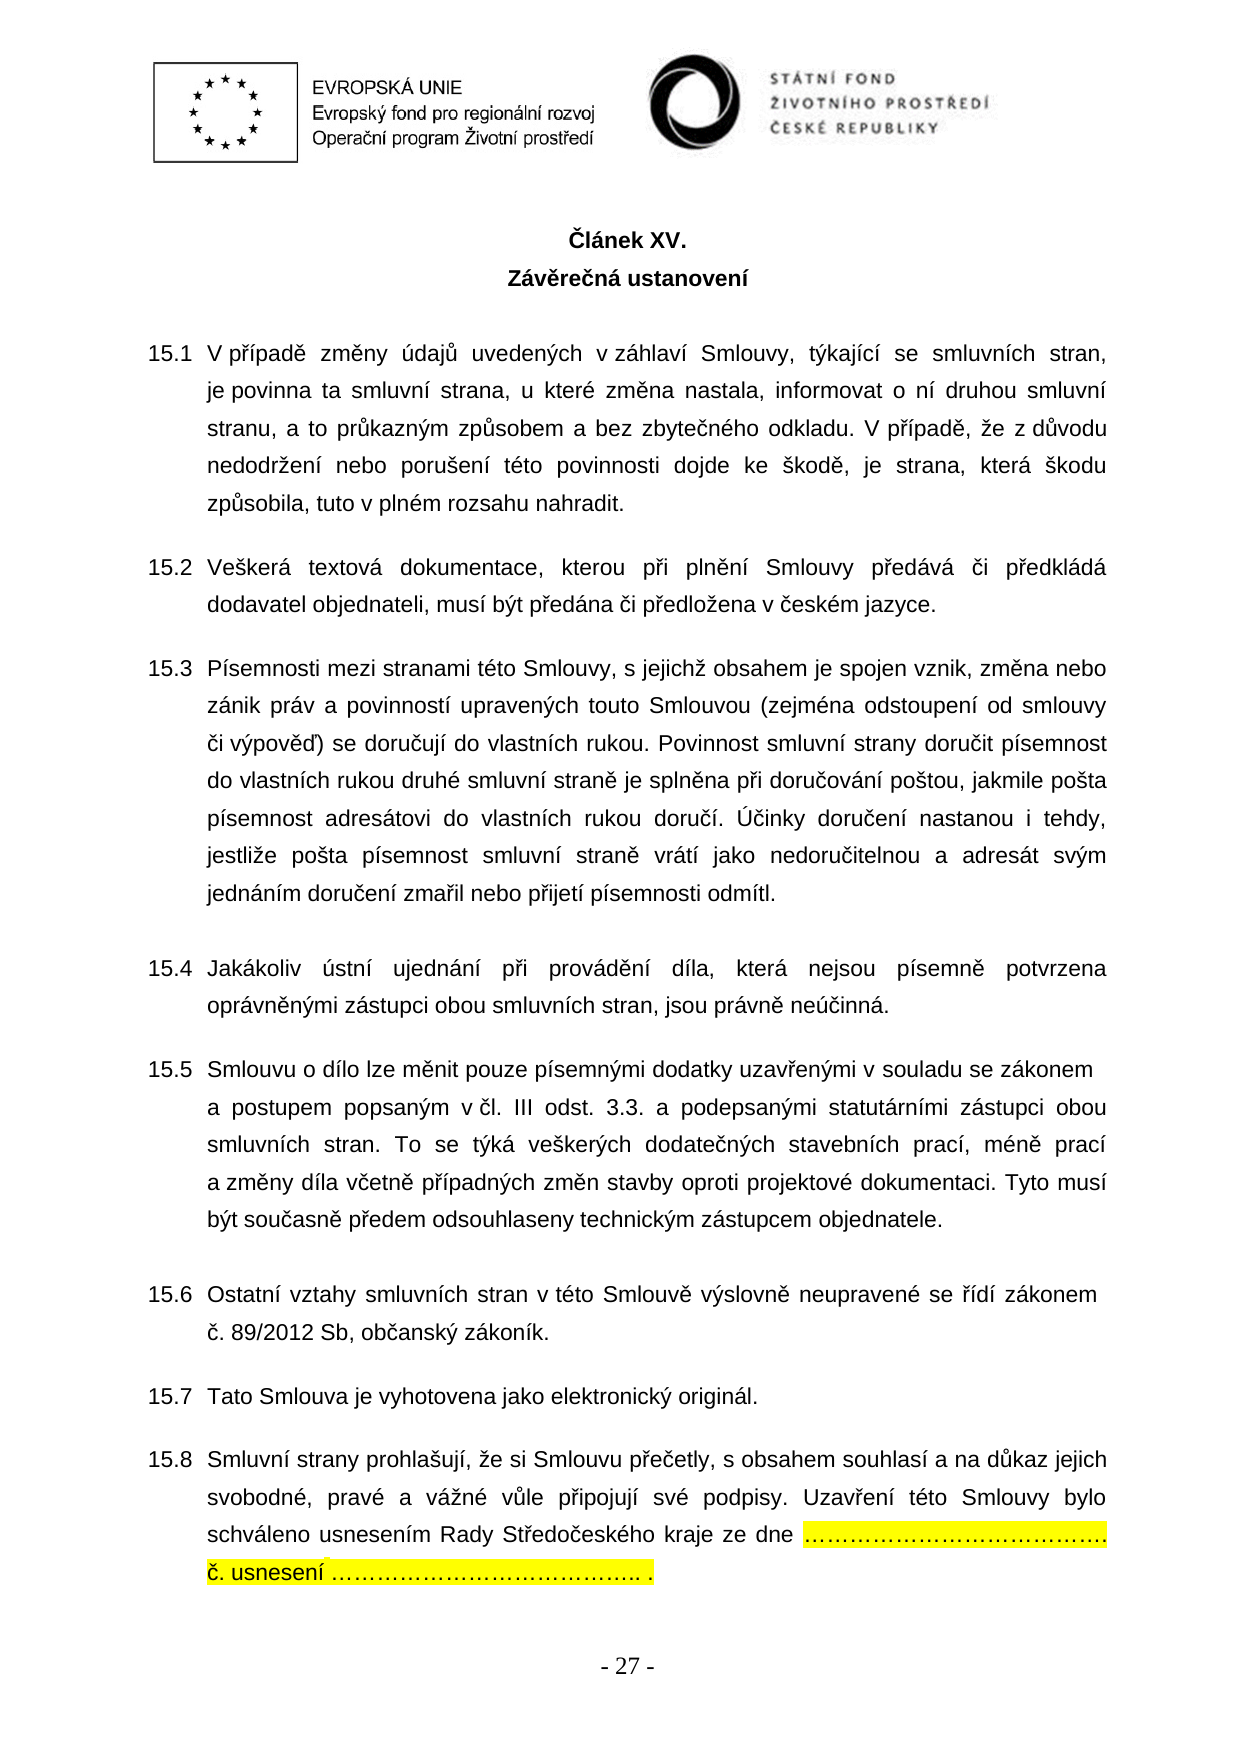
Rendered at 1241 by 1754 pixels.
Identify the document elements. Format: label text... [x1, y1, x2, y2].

list Jakákoliv ústní ujednání při provádění díla, která nejsou písemně potvrzena oprávněnými zástupci obou smluvních stran, jsou právně neúčinná. [148, 944, 1107, 1019]
list Veškerá textová dokumentace, kterou při plnění Smlouvy předává či předkládá dodavatel objednateli, musí být předána či předložena v českém jazyce. [148, 542, 1107, 617]
text Článek XV. [148, 227, 1107, 253]
list V případě změny údajů uvedených v záhlaví Smlouvy, týkající se smluvních stran, je povinna ta smluvní strana, u které změna nastala, informovat o ní druhou smluvní stranu, a to průkazným způsobem a bez zbytečného odkladu. V případě, že z důvodu nedodržení nebo porušení této povinnosti dojde ke škodě, je strana, která škodu způsobila, tuto v plném rozsahu nahradit. [148, 328, 1107, 516]
list Tato Smlouva je vyhotovena jako elektronický originál. [148, 1371, 1107, 1409]
text Závěrečná ustanovení [148, 253, 1107, 291]
picture [147, 55, 609, 164]
list Ostatní vztahy smluvních stran v této Smlouvě výslovně neupravené se řídí zákonem č. 89/2012 Sb, občanský zákoník. [148, 1270, 1107, 1345]
list Smlouvu o dílo lze měnit pouze písemnými dodatky uzavřenými v souladu se zákonem a postupem popsaným v čl. III odst. 3.3. a podepsanými statutárními zástupci obou smluvních stran. To se týká veškerých dodatečných stavebních prací, méně prací a změny díla včetně případných změn stavby oproti projektové dokumentaci. Tyto musí být současně předem odsouhlaseny technickým zástupcem objednatele. [148, 1045, 1107, 1233]
picture [621, 44, 1016, 164]
list Písemnosti mezi stranami této Smlouvy, s jejichž obsahem je spojen vznik, změna nebo zánik práv a povinností upravených touto Smlouvou (zejména odstoupení od smlouvy či výpověď) se doručují do vlastních rukou. Povinnost smluvní strany doručit písemnost do vlastních rukou druhé smluvní straně je splněna při doručování poštou, jakmile pošta písemnost adresátovi do vlastních rukou doručí. Účinky doručení nastanou i tehdy, jestliže pošta písemnost smluvní straně vrátí jako nedoručitelnou a adresát svým jednáním doručení zmařil nebo přijetí písemnosti odmítl. [148, 644, 1107, 906]
list Smluvní strany prohlašují, že si Smlouvu přečetly, s obsahem souhlasí a na důkaz jejich svobodné, pravé a vážné vůle připojují své podpisy. Uzavření této Smlouvy bylo schváleno usnesením Rady Středočeského kraje ze dne …………………………………. č. usnesení ………………………………….. . [148, 1435, 1107, 1585]
